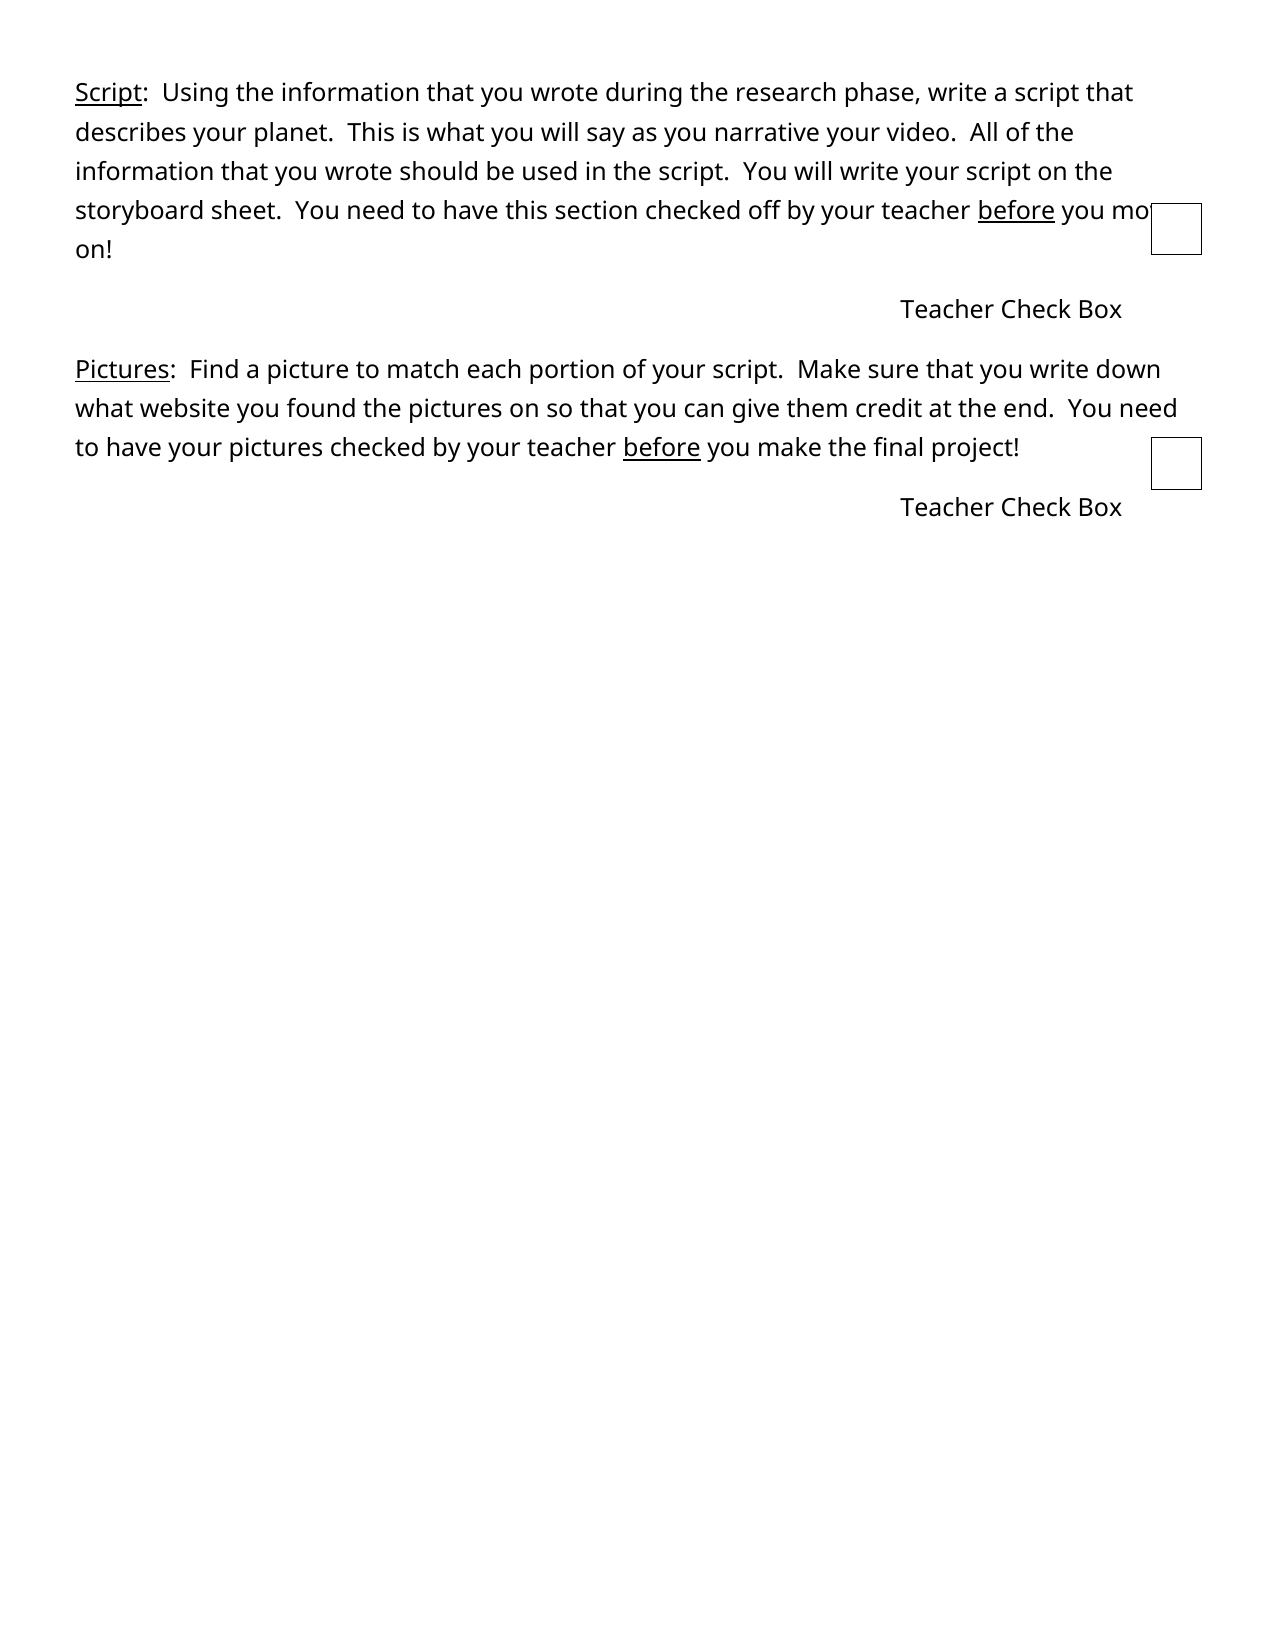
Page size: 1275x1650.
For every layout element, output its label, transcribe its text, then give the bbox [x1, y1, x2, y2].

text Teacher Check Box [75, 490, 1200, 524]
text Pictures: Find a picture to match each portion of your script. Make sure that you write down what website you found the pictures on so that you can give them credit at the end. You need to have your pictures checked by your teacher before you make the final project! [75, 352, 1200, 464]
text Teacher Check Box [75, 292, 1200, 326]
text Script: Using the information that you wrote during the research phase, write a script that describes your planet. This is what you will say as you narrative your video. All of the information that you wrote should be used in the script. You will write your script on the storyboard sheet. You need to have this section checked off by your teacher before you move on! [75, 75, 1200, 266]
